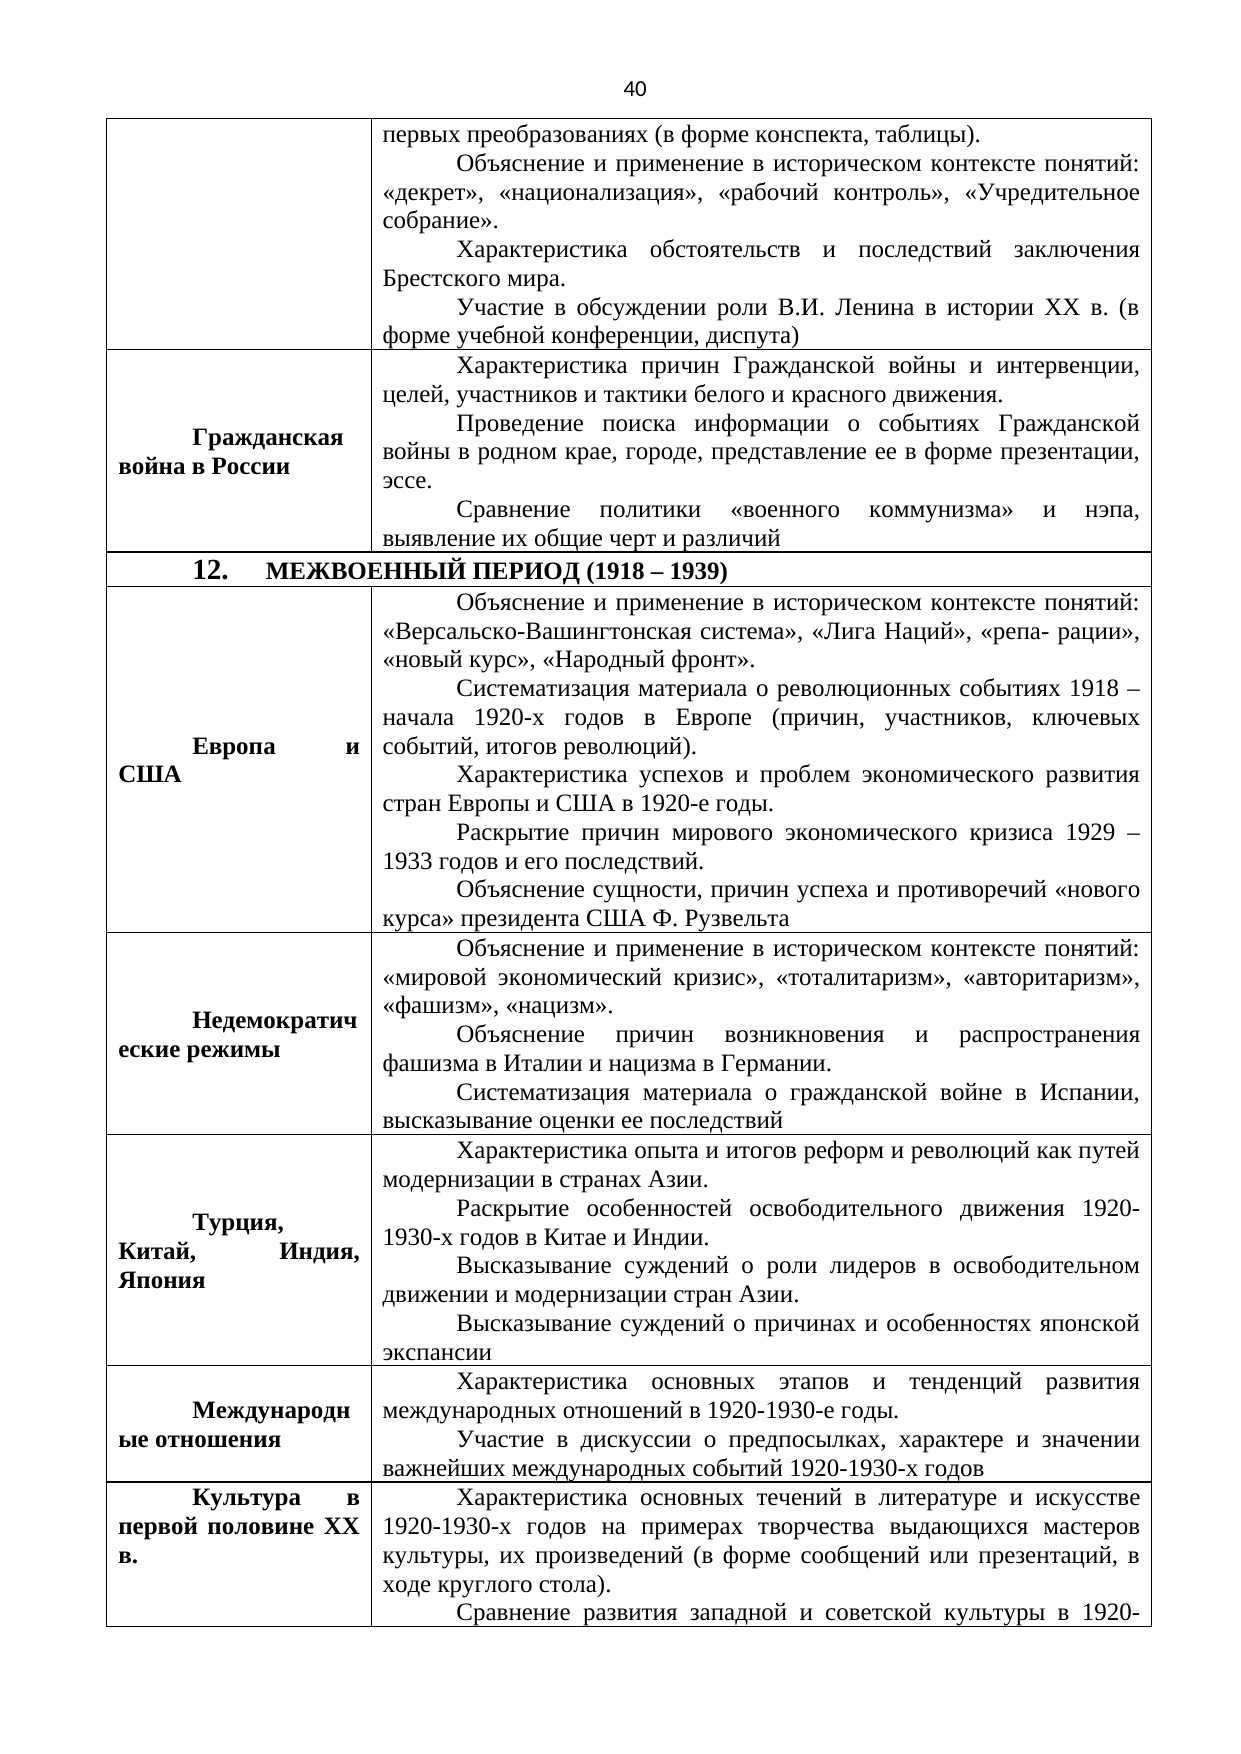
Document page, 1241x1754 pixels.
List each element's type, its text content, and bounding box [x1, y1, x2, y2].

table_cell Турция, Китай, Индия, Япония [107, 1135, 371, 1365]
table_cell Объяснение и применение в историческом контексте понятий: «мировой экономический кризис», «тоталитаризм», «авторитаризм», «фашизм», «нацизм». Объяснение причин возникновения и распространения фашизма в Италии и нацизма в Германии. Систематизация материала о гражданской войне в Испании, высказывание оценки ее последствий [372, 933, 1151, 1134]
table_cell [372, 119, 1151, 349]
table_cell Характеристика причин Гражданской войны и интервенции, целей, участников и тактики белого и красного движения. Проведение поиска информации о событиях Гражданской войны в родном крае, городе, представление ее в форме презентации, эссе. Сравнение политики «военного коммунизма» и нэпа, выявление их общие черт и различий [372, 350, 1151, 551]
table_cell МЕЖВОЕННЫЙ ПЕРИОД (1918 – 1939) [107, 553, 1151, 586]
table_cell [372, 1483, 1151, 1626]
table_cell Характеристика основных этапов и тенденций развития международных отношений в 1920-1930-е годы. Участие в дискуссии о предпосылках, характере и значении важнейших международных событий 1920-1930-х годов [372, 1366, 1151, 1481]
table_cell Европа и США [107, 587, 371, 932]
table_cell Характеристика опыта и итогов реформ и революций как путей модернизации в странах Азии. Раскрытие особенностей освободительного движения 1920-1930-х годов в Китае и Индии. Высказывание суждений о роли лидеров в освободительном движении и модернизации стран Азии. Высказывание суждений о причинах и особенностях японской экспансии [372, 1135, 1151, 1365]
table_cell Гражданская война в России [107, 350, 371, 551]
table_cell Международные отношения [107, 1366, 371, 1481]
table_cell Объяснение и применение в историческом контексте понятий: «Версальско-Вашингтонская система», «Лига Наций», «репа- рации», «новый курс», «Народный фронт». Систематизация материала о революционных событиях 1918 – начала 1920-х годов в Европе (причин, участников, ключевых событий, итогов революций). Характеристика успехов и проблем экономического развития стран Европы и США в 1920-е годы. Раскрытие причин мирового экономического кризиса 1929 – 1933 годов и его последствий. Объяснение сущности, причин успеха и противоречий «нового курса» президента США Ф. Рузвельта [372, 587, 1151, 932]
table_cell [107, 1483, 371, 1626]
table_cell Недемократические режимы [107, 933, 371, 1134]
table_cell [107, 119, 371, 349]
